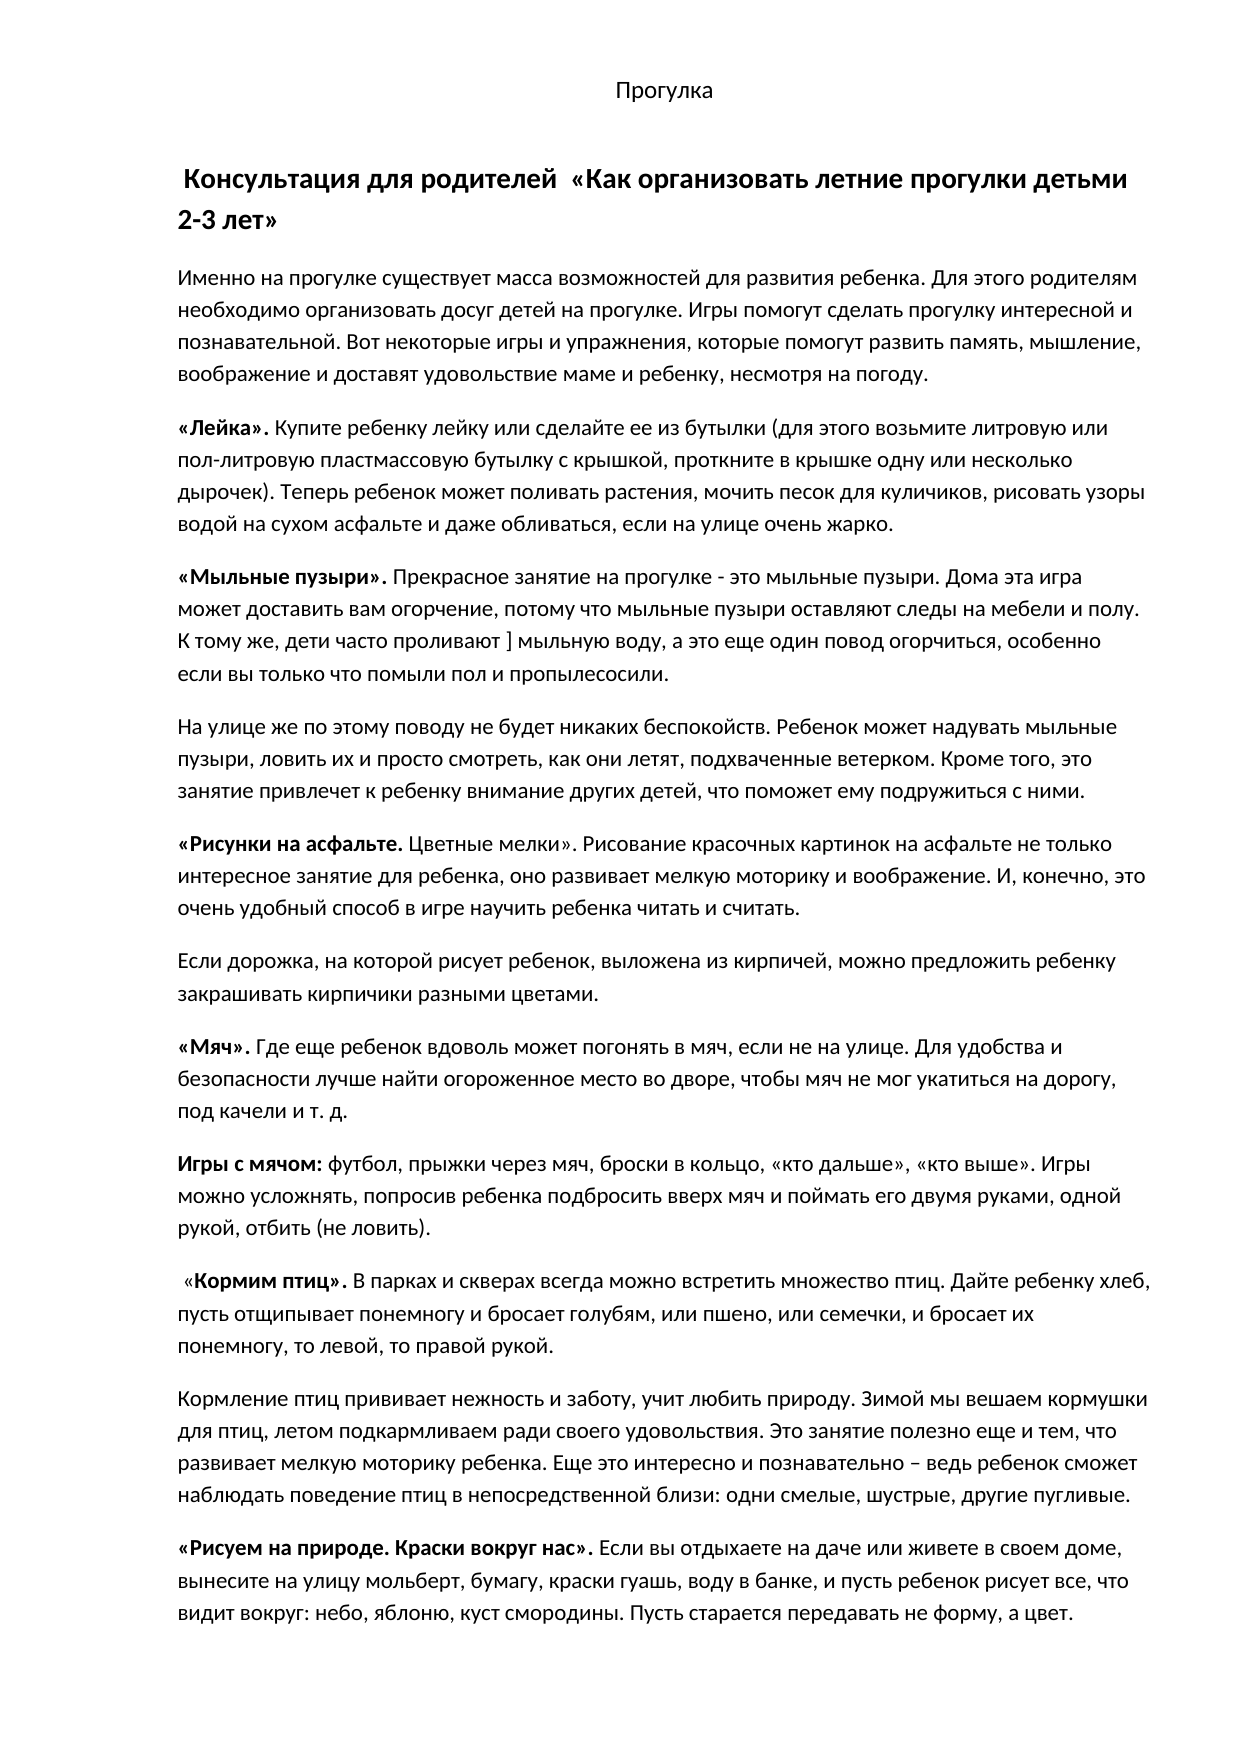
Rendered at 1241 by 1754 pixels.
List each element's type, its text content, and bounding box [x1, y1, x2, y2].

text Если дорожка, на которой рисует ребенок, выложена из кирпичей, можно предложить ребенку закрашивать кирпичики разными цветами. [177, 947, 1152, 1007]
text Именно на прогулке существует масса возможностей для развития ребенка. Для этого родителям необходимо организовать досуг детей на прогулке. Игры помогут сделать прогулку интересной и познавательной. Вот некоторые игры и упражнения, которые помогут развить память, мышление, воображение и доставят удовольствие маме и ребенку, несмотря на погоду. [177, 263, 1152, 388]
text Консультация для родителей «Как организовать летние прогулки детьми 2-3 лет» [177, 160, 1152, 237]
text «Рисунки на асфальте. Цветные мелки». Рисование красочных картинок на асфальте не только интересное занятие для ребенка, оно развивает мелкую моторику и воображение. И, конечно, это очень удобный способ в игре научить ребенка читать и считать. [177, 829, 1152, 922]
text «Рисуем на природе. Краски вокруг нас». Если вы отдыхаете на даче или живете в своем доме, вынесите на улицу мольберт, бумагу, краски гуашь, воду в банке, и пусть ребенок рисует все, что видит вокруг: небо, яблоню, куст смородины. Пусть старается передавать не форму, а цвет. [177, 1533, 1152, 1626]
text «Мяч». Где еще ребенок вдоволь может погонять в мяч, если не на улице. Для удобства и безопасности лучше найти огороженное место во дворе, чтобы мяч не мог укатиться на дорогу, под качели и т. д. [177, 1032, 1152, 1124]
text На улице же по этому поводу не будет никаких беспокойств. Ребенок может надувать мыльные пузыри, ловить их и просто смотреть, как они летят, подхваченные ветерком. Кроме того, это занятие привлечет к ребенку внимание других детей, что поможет ему подружиться с ними. [177, 712, 1152, 804]
text Кормление птиц прививает нежность и заботу, учит любить природу. Зимой мы вешаем кормушки для птиц, летом подкармливаем ради своего удовольствия. Это занятие полезно еще и тем, что развивает мелкую моторику ребенка. Еще это интересно и познавательно – ведь ребенок сможет наблюдать поведение птиц в непосредственной близи: одни смелые, шустрые, другие пугливые. [177, 1384, 1152, 1508]
text «Мыльные пузыри». Прекрасное занятие на прогулке - это мыльные пузыри. Дома эта игра может доставить вам огорчение, потому что мыльные пузыри оставляют следы на мебели и полу. К тому же, дети часто проливают ] мыльную воду, а это еще один повод огорчиться, особенно если вы только что помыли пол и пропылесосили. [177, 562, 1152, 687]
text Игры с мячом: футбол, прыжки через мяч, броски в кольцо, «кто дальше», «кто выше». Игры можно усложнять, попросив ребенка подбросить вверх мяч и поймать его двумя руками, одной рукой, отбить (не ловить). [177, 1149, 1152, 1242]
text «Лейка». Купите ребенку лейку или сделайте ее из бутылки (для этого возьмите литровую или пол-литровую пластмассовую бутылку с крышкой, проткните в крышке одну или несколько дырочек). Теперь ребенок может поливать растения, мочить песок для куличиков, рисовать узоры водой на сухом асфальте и даже обливаться, если на улице очень жарко. [177, 413, 1152, 537]
text «Кормим птиц». В парках и скверах всегда можно встретить множество птиц. Дайте ребенку хлеб, пусть отщипывает понемногу и бросает голубям, или пшено, или семечки, и бросает их понемногу, то левой, то правой рукой. [177, 1267, 1152, 1359]
